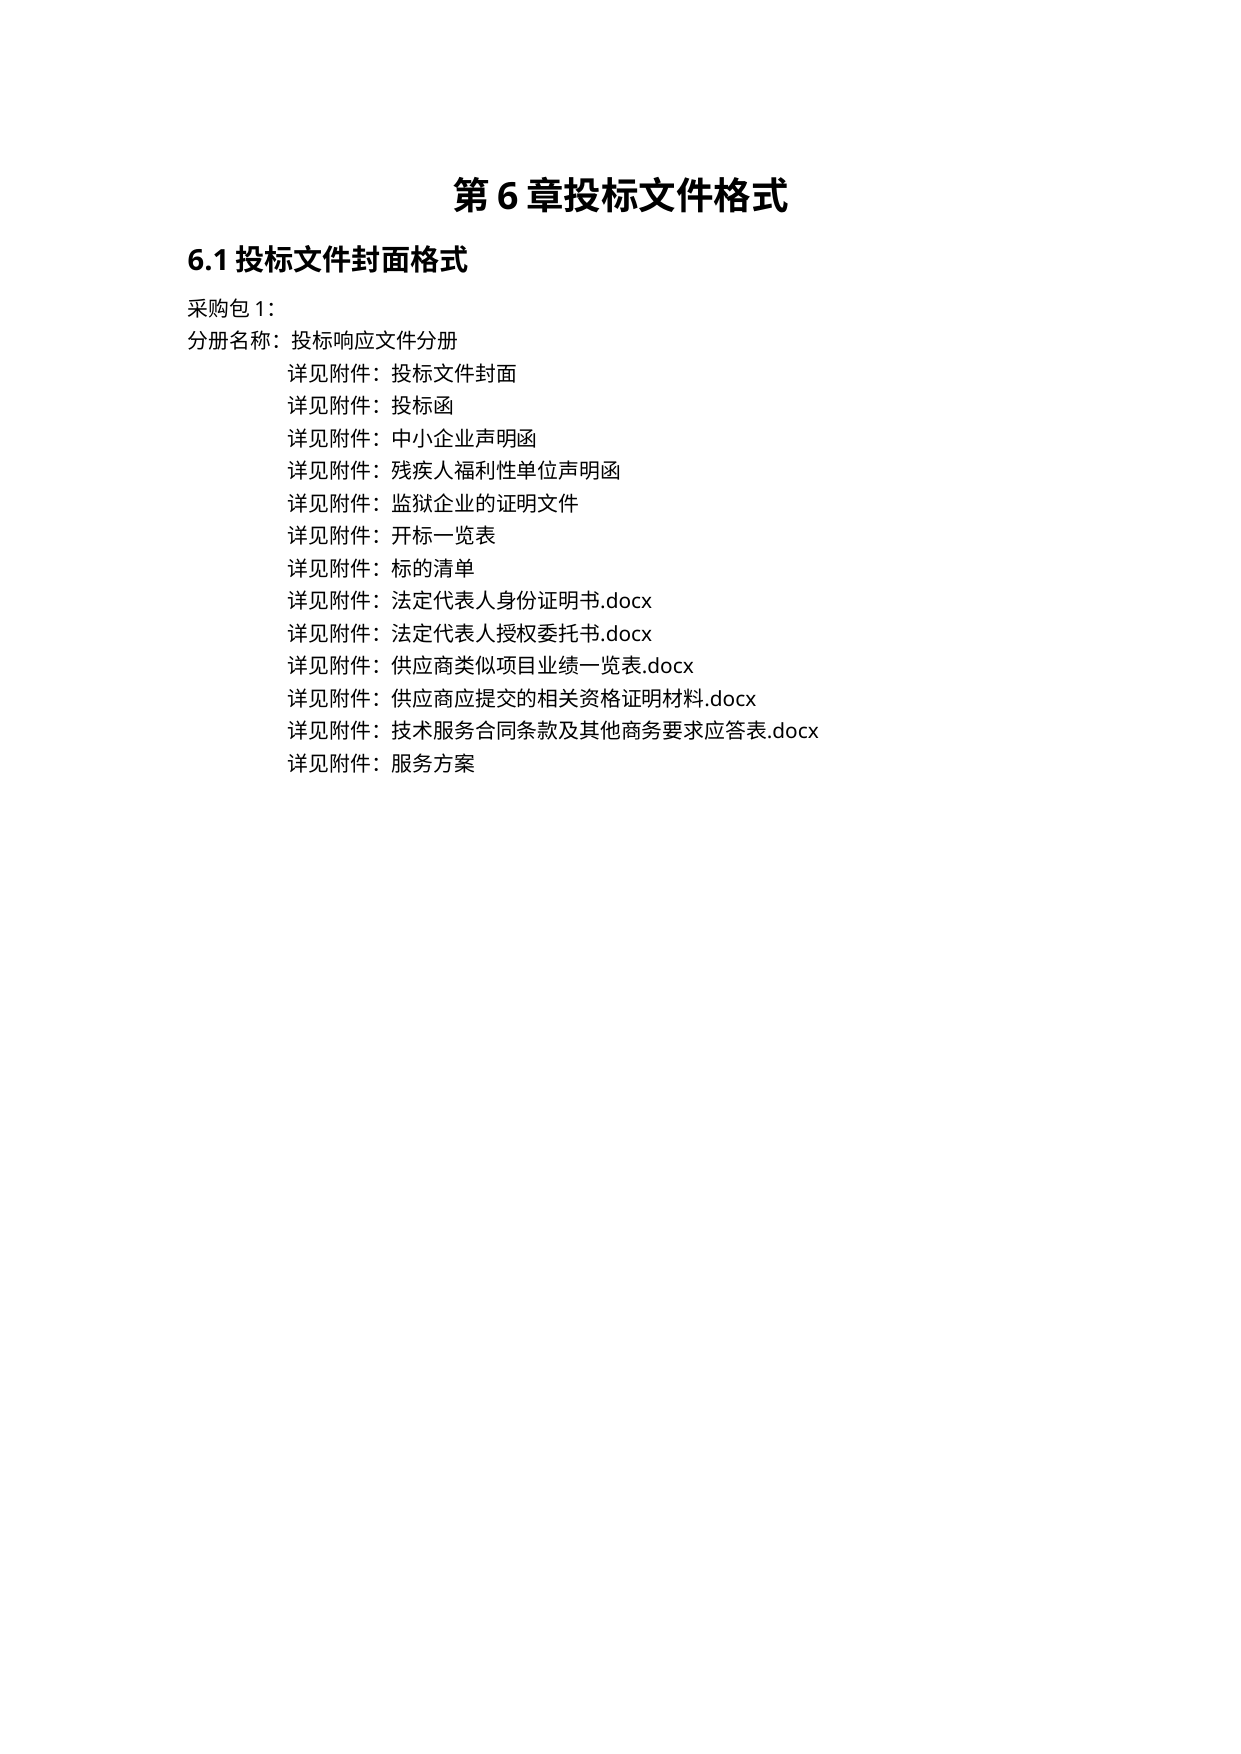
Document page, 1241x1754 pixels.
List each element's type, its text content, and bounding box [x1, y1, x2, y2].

text 详见附件：技术服务合同条款及其他商务要求应答表.docx [187, 714, 1053, 747]
text 详见附件：残疾人福利性单位声明函 [187, 454, 1053, 487]
text 详见附件：标的清单 [187, 552, 1053, 584]
text 采购包1： [187, 292, 1053, 324]
text 分册名称：投标响应文件分册 [187, 324, 1053, 357]
text 详见附件：法定代表人身份证明书.docx [187, 584, 1053, 617]
text 详见附件：开标一览表 [187, 519, 1053, 552]
text 详见附件：投标函 [187, 389, 1053, 422]
text 详见附件：服务方案 [187, 747, 1053, 779]
text 详见附件：监狱企业的证明文件 [187, 487, 1053, 519]
text 详见附件：中小企业声明函 [187, 422, 1053, 454]
text 第6章投标文件格式 [187, 162, 1053, 227]
text 详见附件：法定代表人授权委托书.docx [187, 617, 1053, 649]
text 6.1投标文件封面格式 [187, 227, 1053, 292]
text 详见附件：供应商类似项目业绩一览表.docx [187, 649, 1053, 682]
text 详见附件：供应商应提交的相关资格证明材料.docx [187, 682, 1053, 714]
text 详见附件：投标文件封面 [187, 357, 1053, 389]
